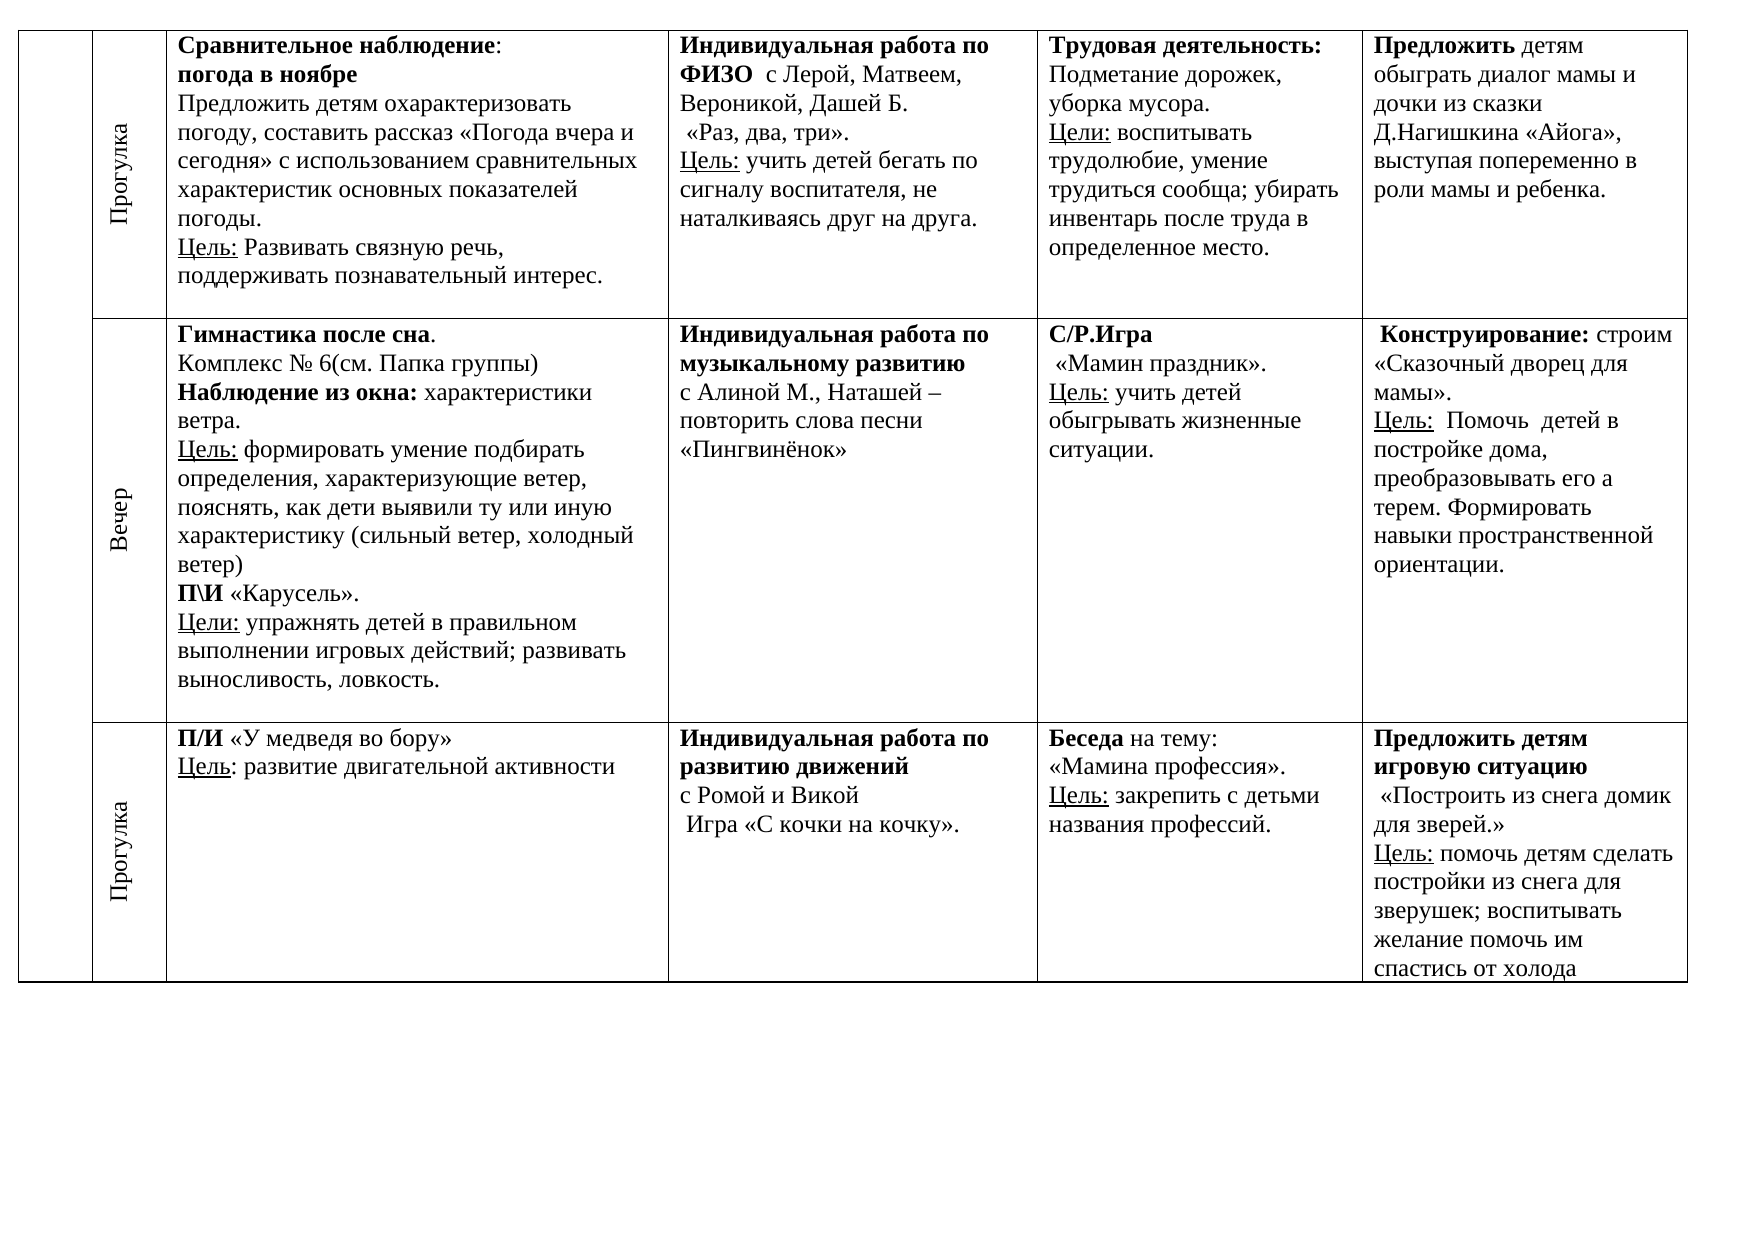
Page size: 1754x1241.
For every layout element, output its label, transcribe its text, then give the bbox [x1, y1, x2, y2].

table_cell Индивидуальная работа по ФИЗО с Лерой, Матвеем, Вероникой, Дашей Б. «Раз, два, три». Цель: учить детей бегать по сигналу воспитателя, не наталкиваясь друг на друга. [669, 31, 1037, 318]
table_cell Индивидуальная работа по музыкальному развитию с Алиной М., Наташей – повторить слова песни «Пингвинёнок» [669, 319, 1037, 722]
table_cell П/И «У медведя во бору» Цель: развитие двигательной активности [167, 723, 668, 981]
table_cell Прогулка [93, 723, 166, 981]
table_cell Вечер [93, 319, 166, 722]
table_cell Индивидуальная работа по развитию движений с Ромой и Викой Игра «С кочки на кочку». [669, 723, 1037, 981]
table_cell Предложить детям игровую ситуацию «Построить из снега домик для зверей.» Цель: помочь детям сделать постройки из снега для зверушек; воспитывать желание помочь им спастись от холода [1363, 723, 1687, 981]
table_cell С/Р.Игра «Мамин праздник». Цель: учить детей обыгрывать жизненные ситуации. [1038, 319, 1362, 722]
table_cell Гимнастика после сна. Комплекс № 6(см. Папка группы) Наблюдение из окна: характеристики ветра. Цель: формировать умение подбирать определения, характеризующие ветер, пояснять, как дети выявили ту или иную характеристику (сильный ветер, холодный ветер) П\И «Карусель». Цели: упражнять детей в правильном выполнении игровых действий; развивать выносливость, ловкость. [167, 319, 668, 722]
table_cell Предложить детям обыграть диалог мамы и дочки из сказки Д.Нагишкина «Айога», выступая попеременно в роли мамы и ребенка. [1363, 31, 1687, 318]
table_cell Трудовая деятельность: Подметание дорожек, уборка мусора. Цели: воспитывать трудолюбие, умение трудиться сообща; убирать инвентарь после труда в определенное место. [1038, 31, 1362, 318]
table_cell Прогулка [93, 31, 166, 318]
table_cell Беседа на тему: «Мамина профессия». Цель: закрепить с детьми названия профессий. [1038, 723, 1362, 981]
table_cell Сравнительное наблюдение: погода в ноябре Предложить детям охарактеризовать погоду, составить рассказ «Погода вчера и сегодня» с использованием сравнительных характеристик основных показателей погоды. Цель: Развивать связную речь, поддерживать познавательный интерес. [167, 31, 668, 318]
table_cell Конструирование: строим «Сказочный дворец для мамы». Цель: Помочь детей в постройке дома, преобразовывать его а терем. Формировать навыки пространственной ориентации. [1363, 319, 1687, 722]
